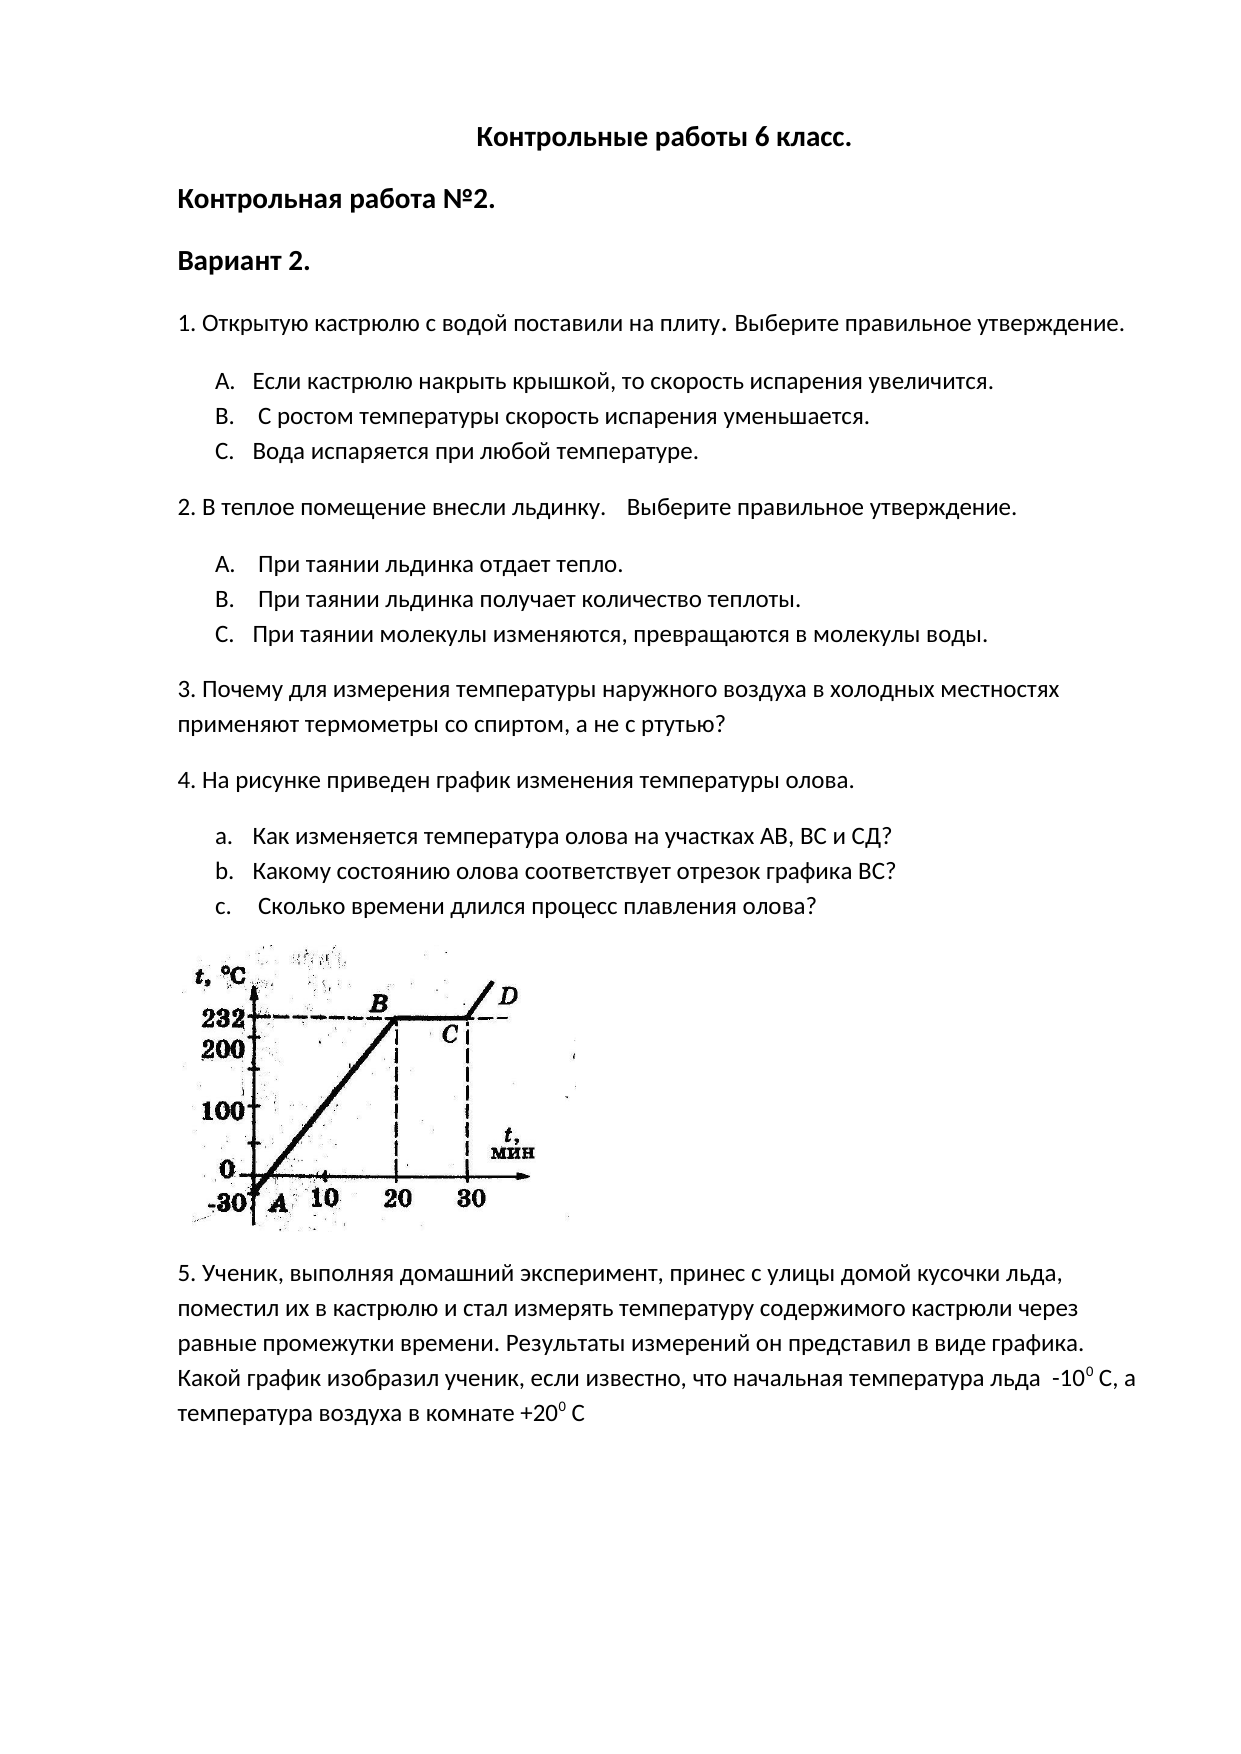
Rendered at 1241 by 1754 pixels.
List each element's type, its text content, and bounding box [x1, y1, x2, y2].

picture [177, 945, 576, 1232]
list При таянии льдинка отдает тепло. [215, 548, 1152, 578]
text 1. Открытую кастрюлю с водой поставили на плиту. Выберите правильное утверждение. [177, 303, 1152, 339]
list Как изменяется температура олова на участках АВ, ВС и СД? [215, 820, 1152, 851]
text 5. Ученик, выполняя домашний эксперимент, принес с улицы домой кусочки льда, поместил их в кастрюлю и стал измерять температуру содержимого кастрюли через равные промежутки времени. Результаты измерений он представил в виде графика. Какой график изобразил ученик, если известно, что начальная температура льда -100 С, а температура воздуха в комнате +200 С [177, 1257, 1152, 1428]
list С ростом температуры скорость испарения уменьшается. [215, 400, 1152, 431]
list Сколько времени длился процесс плавления олова? [215, 890, 1152, 921]
list Если кастрюлю накрыть крышкой, то скорость испарения увеличится. [215, 365, 1152, 396]
list Какому состоянию олова соответствует отрезок графика ВС? [215, 855, 1152, 886]
text Контрольные работы 6 класс. [177, 118, 1152, 154]
list Вода испаряется при любой температуре. [215, 435, 1152, 466]
list При таянии льдинка получает количество теплоты. [215, 583, 1152, 613]
text 2. В теплое помещение внесли льдинку. Выберите правильное утверждение. [177, 491, 1152, 522]
text 3. Почему для измерения температуры наружного воздуха в холодных местностях применяют термометры со спиртом, а не с ртутью? [177, 673, 1152, 739]
list При таянии молекулы изменяются, превращаются в молекулы воды. [215, 618, 1152, 648]
text Вариант 2. [177, 242, 1152, 277]
text Контрольная работа №2. [177, 180, 1152, 216]
text 4. На рисунке приведен график изменения температуры олова. [177, 764, 1152, 795]
